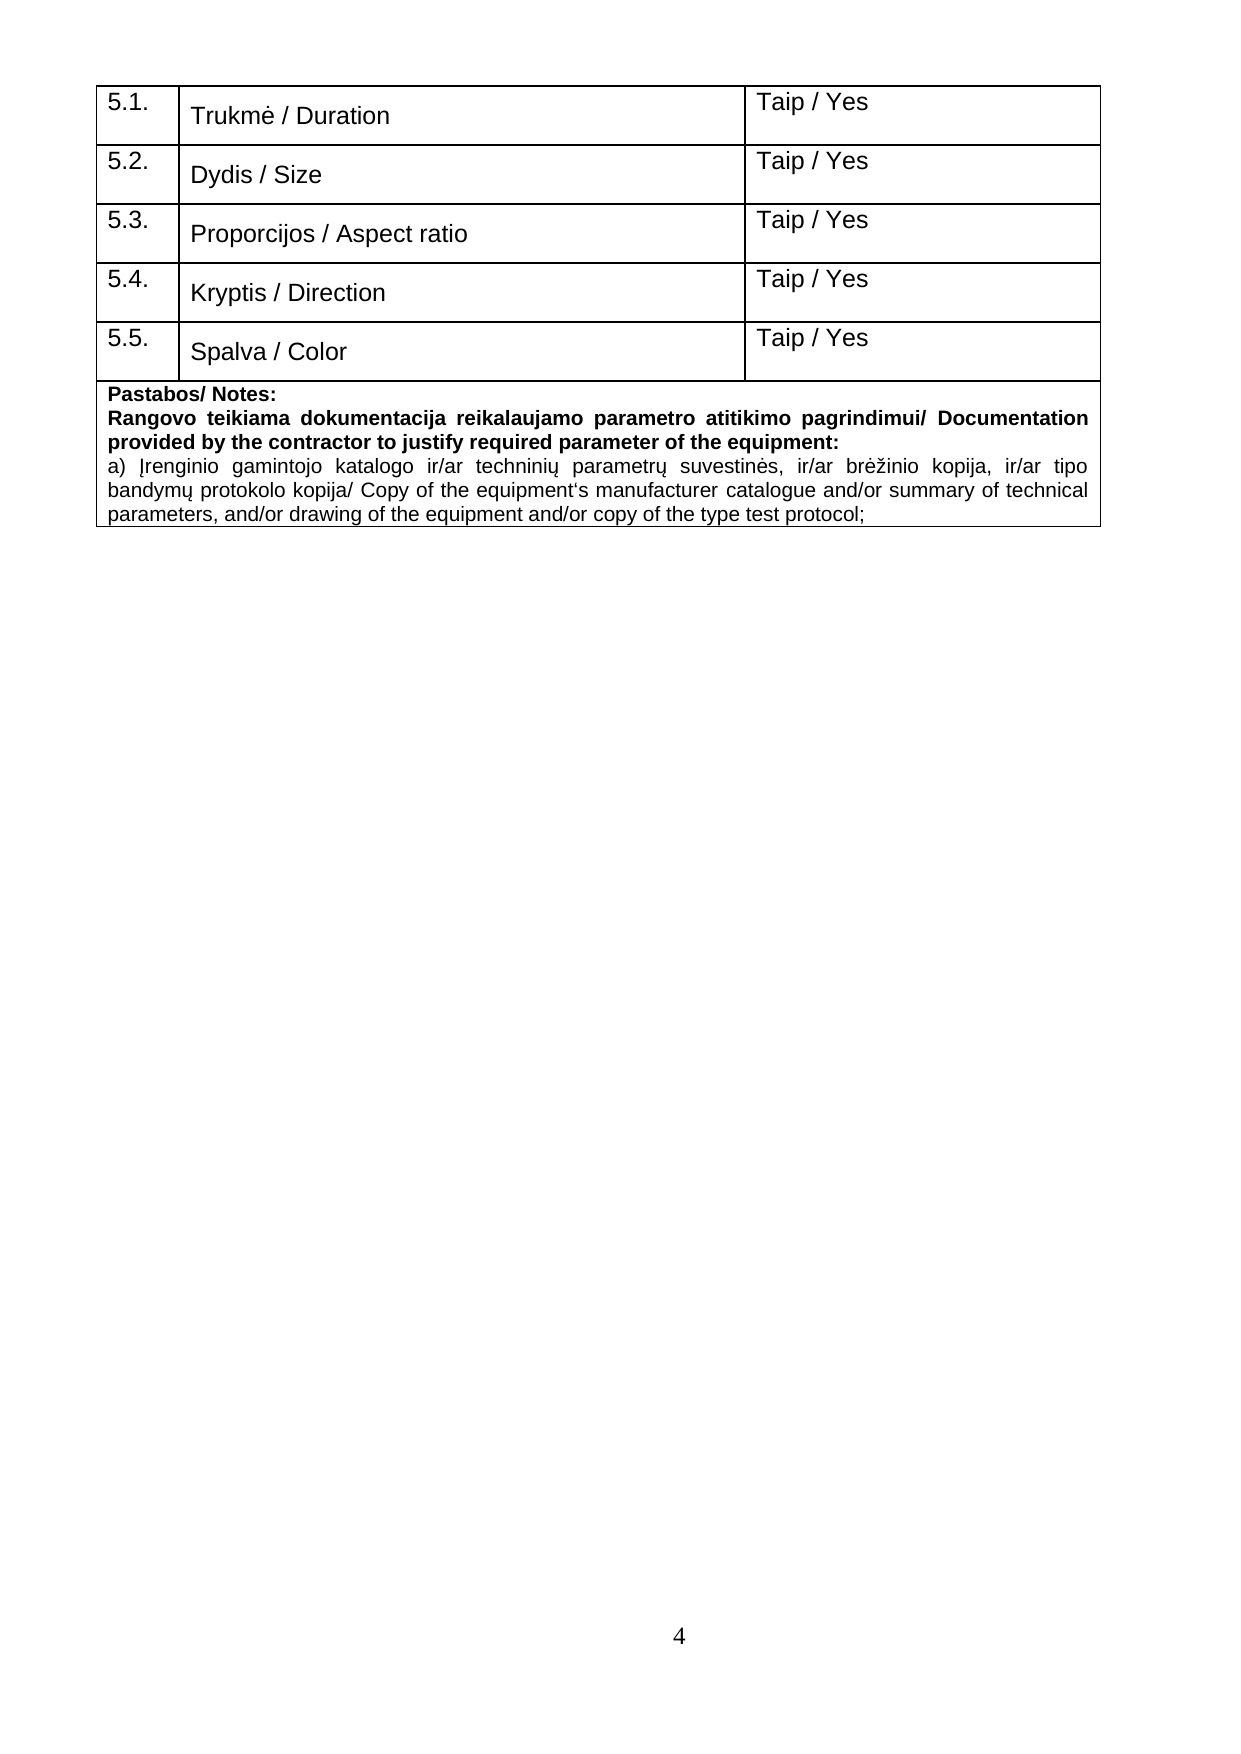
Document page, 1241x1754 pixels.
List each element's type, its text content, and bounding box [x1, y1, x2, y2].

table_cell Proporcijos / Aspect ratio [180, 205, 744, 262]
table_cell Dydis / Size [180, 146, 744, 203]
table_cell [97, 323, 178, 380]
table_cell Taip / Yes [746, 323, 1100, 380]
table_cell [97, 205, 178, 262]
table_cell Pastabos/ Notes: Rangovo teikiama dokumentacija reikalaujamo parametro atitikimo pagrindimui/ Documentation provided by the contractor to justify required parameter of the equipment: a) Įrenginio gamintojo katalogo ir/ar techninių parametrų suvestinės, ir/ar brėžinio kopija, ir/ar tipo bandymų protokolo kopija/ Copy of the equipment‘s manufacturer catalogue and/or summary of technical parameters, and/or drawing of the equipment and/or copy of the type test protocol; [97, 382, 1100, 526]
table_cell Taip / Yes [746, 87, 1100, 144]
table_cell [97, 264, 178, 321]
table_cell Spalva / Color [180, 323, 744, 380]
table_cell Taip / Yes [746, 264, 1100, 321]
table_cell Trukmė / Duration [180, 87, 744, 144]
table_cell [97, 87, 178, 144]
table_cell [97, 146, 178, 203]
table_cell Taip / Yes [746, 146, 1100, 203]
table_cell Kryptis / Direction [180, 264, 744, 321]
table_cell Taip / Yes [746, 205, 1100, 262]
